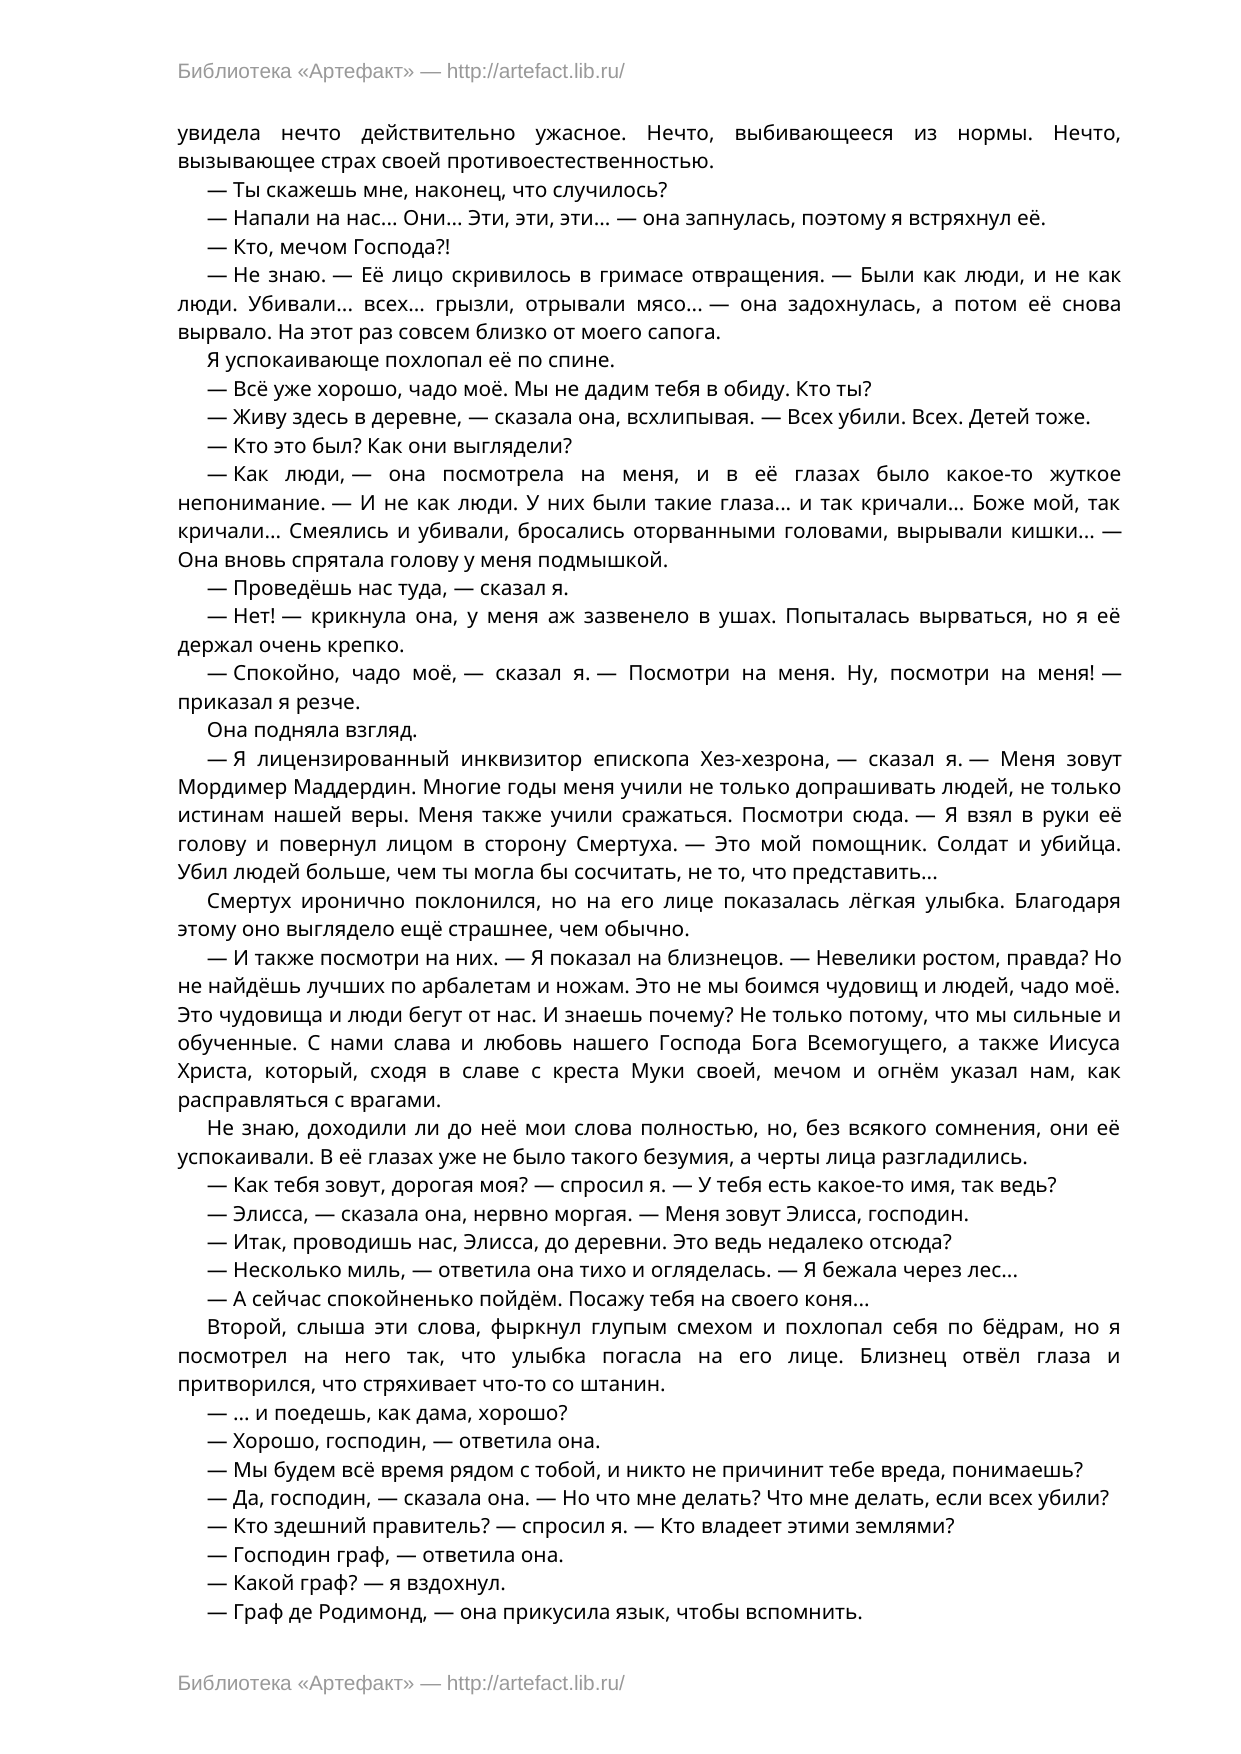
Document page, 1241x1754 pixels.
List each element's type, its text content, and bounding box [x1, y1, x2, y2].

text — Как тебя зовут, дорогая моя? — спросил я. — У тебя есть какое-то имя, так ведь? [177, 1170, 1122, 1199]
text — Спокойно, чадо моё, — сказал я. — Посмотри на меня. Ну, посмотри на меня! — приказал я резче. [177, 658, 1122, 715]
text Не знаю, доходили ли до неё мои слова полностью, но, без всякого сомнения, они её успокаивали. В её глазах уже не было такого безумия, а черты лица разгладились. [177, 1113, 1122, 1170]
text — Господин граф, — ответила она. [177, 1540, 1122, 1568]
text — Элисса, — сказала она, нервно моргая. — Меня зовут Элисса, господин. [177, 1199, 1122, 1227]
text — Какой граф? — я вздохнул. [177, 1568, 1122, 1597]
text — Ты скажешь мне, наконец, что случилось? [177, 175, 1122, 203]
text — ... и поедешь, как дама, хорошо? [177, 1398, 1122, 1426]
text — Как люди, — она посмотрела на меня, и в её глазах было какое-то жуткое непонимание. — И не как люди. У них были такие глаза... и так кричали... Боже мой, так кричали... Смеялись и убивали, бросались оторванными головами, вырывали кишки... — Она вновь спрятала голову у меня подмышкой. [177, 459, 1122, 573]
text — Не знаю. — Её лицо скривилось в гримасе отвращения. — Были как люди, и не как люди. Убивали... всех... грызли, отрывали мясо... — она задохнулась, а потом её снова вырвало. На этот раз совсем близко от моего сапога. [177, 260, 1122, 346]
text — Кто это был? Как они выглядели? [177, 431, 1122, 459]
text — Итак, проводишь нас, Элисса, до деревни. Это ведь недалеко отсюда? [177, 1227, 1122, 1256]
text Она подняла взгляд. [177, 715, 1122, 744]
text — Да, господин, — сказала она. — Но что мне делать? Что мне делать, если всех убили? [177, 1483, 1122, 1512]
text — Напали на нас... Они... Эти, эти, эти... — она запнулась, поэтому я встряхнул её. [177, 203, 1122, 232]
text — Мы будем всё время рядом с тобой, и никто не причинит тебе вреда, понимаешь? [177, 1455, 1122, 1483]
text Я успокаивающе похлопал её по спине. [177, 346, 1122, 374]
text — Живу здесь в деревне, — сказала она, всхлипывая. — Всех убили. Всех. Детей тоже. [177, 402, 1122, 431]
text Смертух иронично поклонился, но на его лице показалась лёгкая улыбка. Благодаря этому оно выглядело ещё страшнее, чем обычно. [177, 886, 1122, 943]
text — Хорошо, господин, — ответила она. [177, 1426, 1122, 1455]
text — Граф де Родимонд, — она прикусила язык, чтобы вспомнить. [177, 1597, 1122, 1625]
text — И также посмотри на них. — Я показал на близнецов. — Невелики ростом, правда? Но не найдёшь лучших по арбалетам и ножам. Это не мы боимся чудовищ и людей, чадо моё. Это чудовища и люди бегут от нас. И знаешь почему? Не только потому, что мы сильные и обученные. С нами слава и любовь нашего Господа Бога Всемогущего, а также Иисуса Христа, который, сходя в славе с креста Муки своей, мечом и огнём указал нам, как расправляться с врагами. [177, 943, 1122, 1113]
text — Проведёшь нас туда, — сказал я. [177, 573, 1122, 602]
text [177, 118, 1122, 175]
text Второй, слыша эти слова, фыркнул глупым смехом и похлопал себя по бёдрам, но я посмотрел на него так, что улыбка погасла на его лице. Близнец отвёл глаза и притворился, что стряхивает что-то со штанин. [177, 1312, 1122, 1398]
text — А сейчас спокойненько пойдём. Посажу тебя на своего коня... [177, 1284, 1122, 1312]
text — Нет! — крикнула она, у меня аж зазвенело в ушах. Попыталась вырваться, но я её держал очень крепко. [177, 602, 1122, 658]
text — Я лицензированный инквизитор епископа Хез-хезрона, — сказал я. — Меня зовут Мордимер Маддердин. Многие годы меня учили не только допрашивать людей, не только истинам нашей веры. Меня также учили сражаться. Посмотри сюда. — Я взял в руки её голову и повернул лицом в сторону Смертуха. — Это мой помощник. Солдат и убийца. Убил людей больше, чем ты могла бы сосчитать, не то, что представить... [177, 744, 1122, 886]
text — Всё уже хорошо, чадо моё. Мы не дадим тебя в обиду. Кто ты? [177, 374, 1122, 402]
text — Кто здешний правитель? — спросил я. — Кто владеет этими землями? [177, 1512, 1122, 1540]
text — Несколько миль, — ответила она тихо и огляделась. — Я бежала через лес... [177, 1256, 1122, 1284]
text — Кто, мечом Господа?! [177, 232, 1122, 260]
